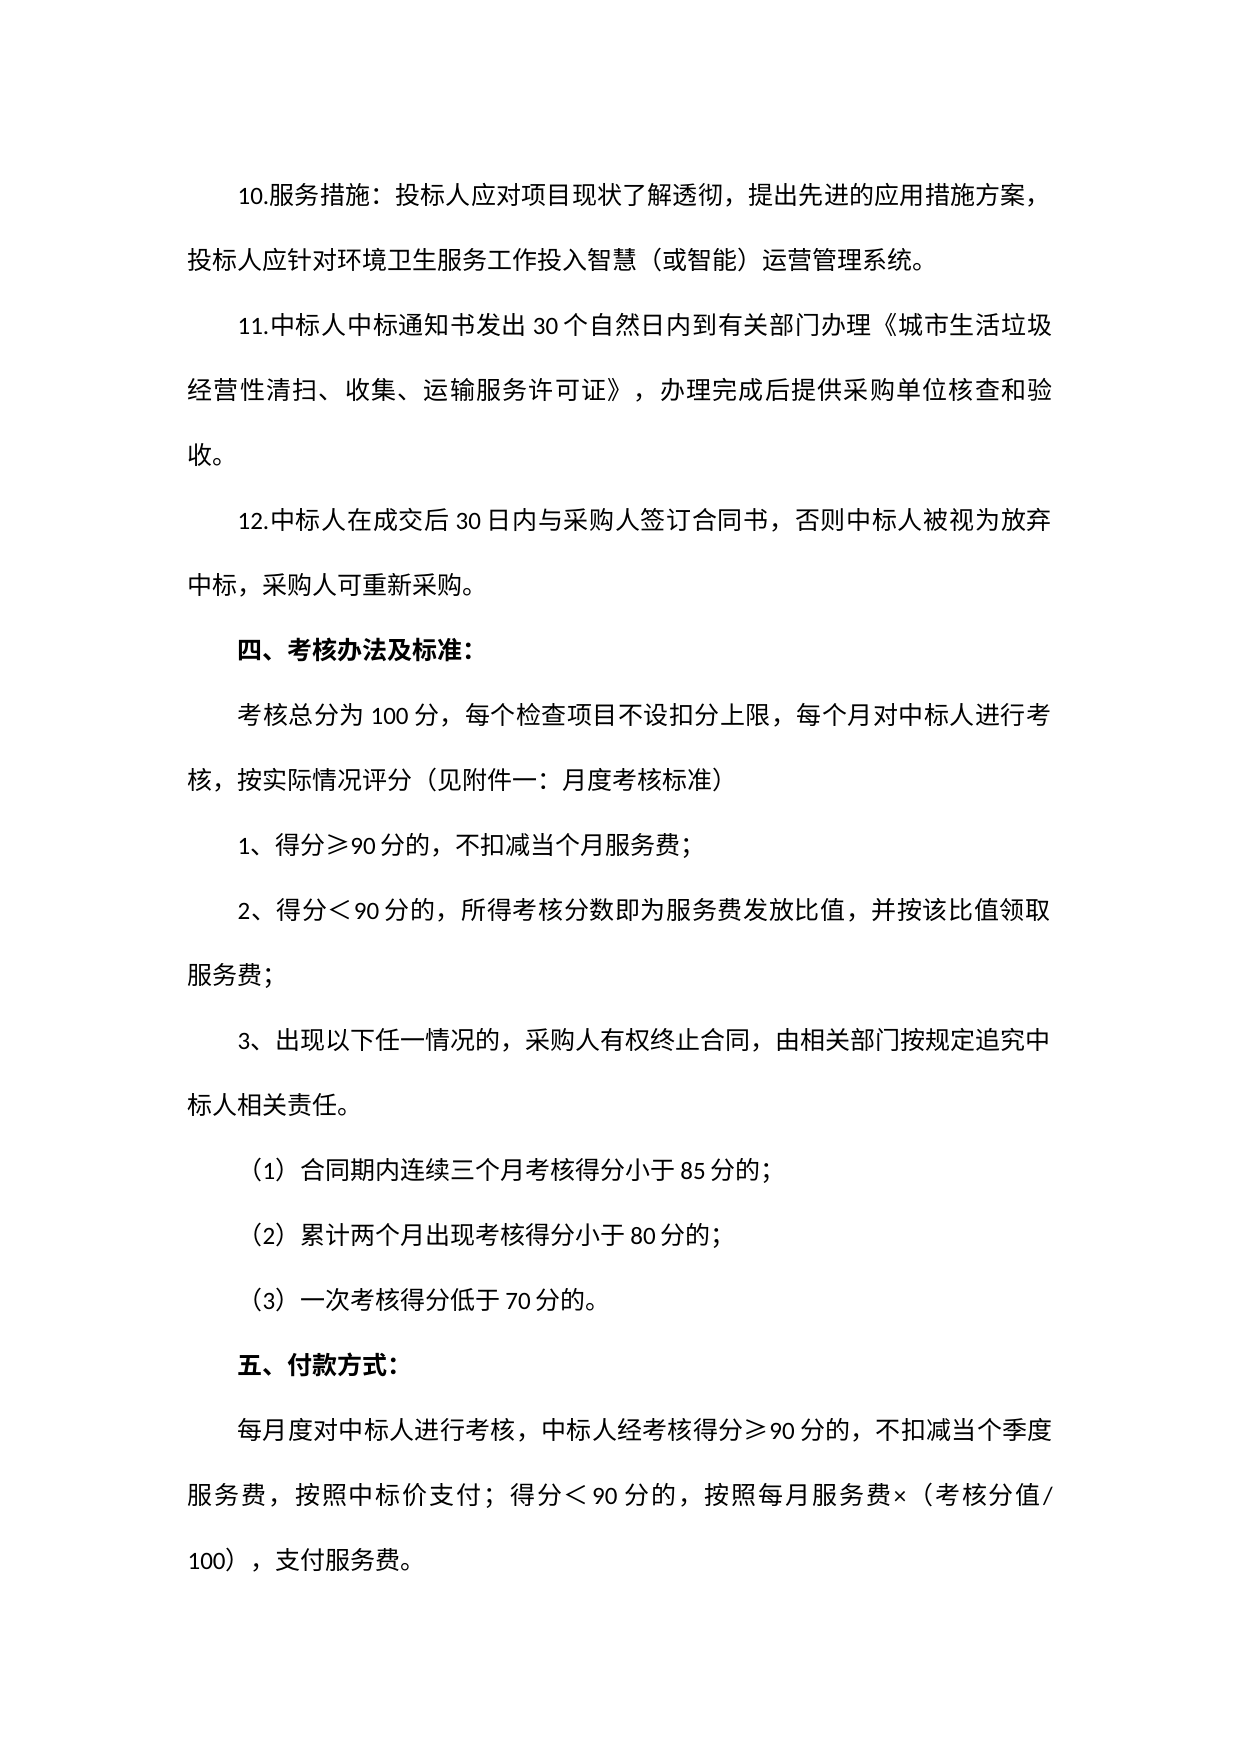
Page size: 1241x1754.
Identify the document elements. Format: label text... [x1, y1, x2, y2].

text （2）累计两个月出现考核得分小于80分的； [187, 1202, 1053, 1267]
text （1）合同期内连续三个月考核得分小于85分的； [187, 1137, 1053, 1202]
text 考核总分为100分，每个检查项目不设扣分上限，每个月对中标人进行考核，按实际情况评分（见附件一：月度考核标准） [187, 682, 1053, 812]
text 每月度对中标人进行考核，中标人经考核得分≥90分的，不扣减当个季度服务费，按照中标价支付；得分＜90分的，按照每月服务费×（考核分值/100），支付服务费。 [187, 1397, 1053, 1592]
text （3）一次考核得分低于70分的。 [187, 1267, 1053, 1332]
text 12.中标人在成交后30日内与采购人签订合同书，否则中标人被视为放弃中标，采购人可重新采购。 [187, 487, 1053, 617]
text 10.服务措施：投标人应对项目现状了解透彻，提出先进的应用措施方案，投标人应针对环境卫生服务工作投入智慧（或智能）运营管理系统。 [187, 162, 1053, 292]
text 五、付款方式： [187, 1332, 1053, 1397]
text 2、得分＜90分的，所得考核分数即为服务费发放比值，并按该比值领取服务费； [187, 877, 1053, 1007]
text 四、考核办法及标准： [187, 617, 1053, 682]
text 11.中标人中标通知书发出30个自然日内到有关部门办理《城市生活垃圾经营性清扫、收集、运输服务许可证》，办理完成后提供采购单位核查和验收。 [187, 292, 1053, 487]
text 1、得分≥90分的，不扣减当个月服务费； [187, 812, 1053, 877]
text 3、出现以下任一情况的，采购人有权终止合同，由相关部门按规定追究中标人相关责任。 [187, 1007, 1053, 1137]
